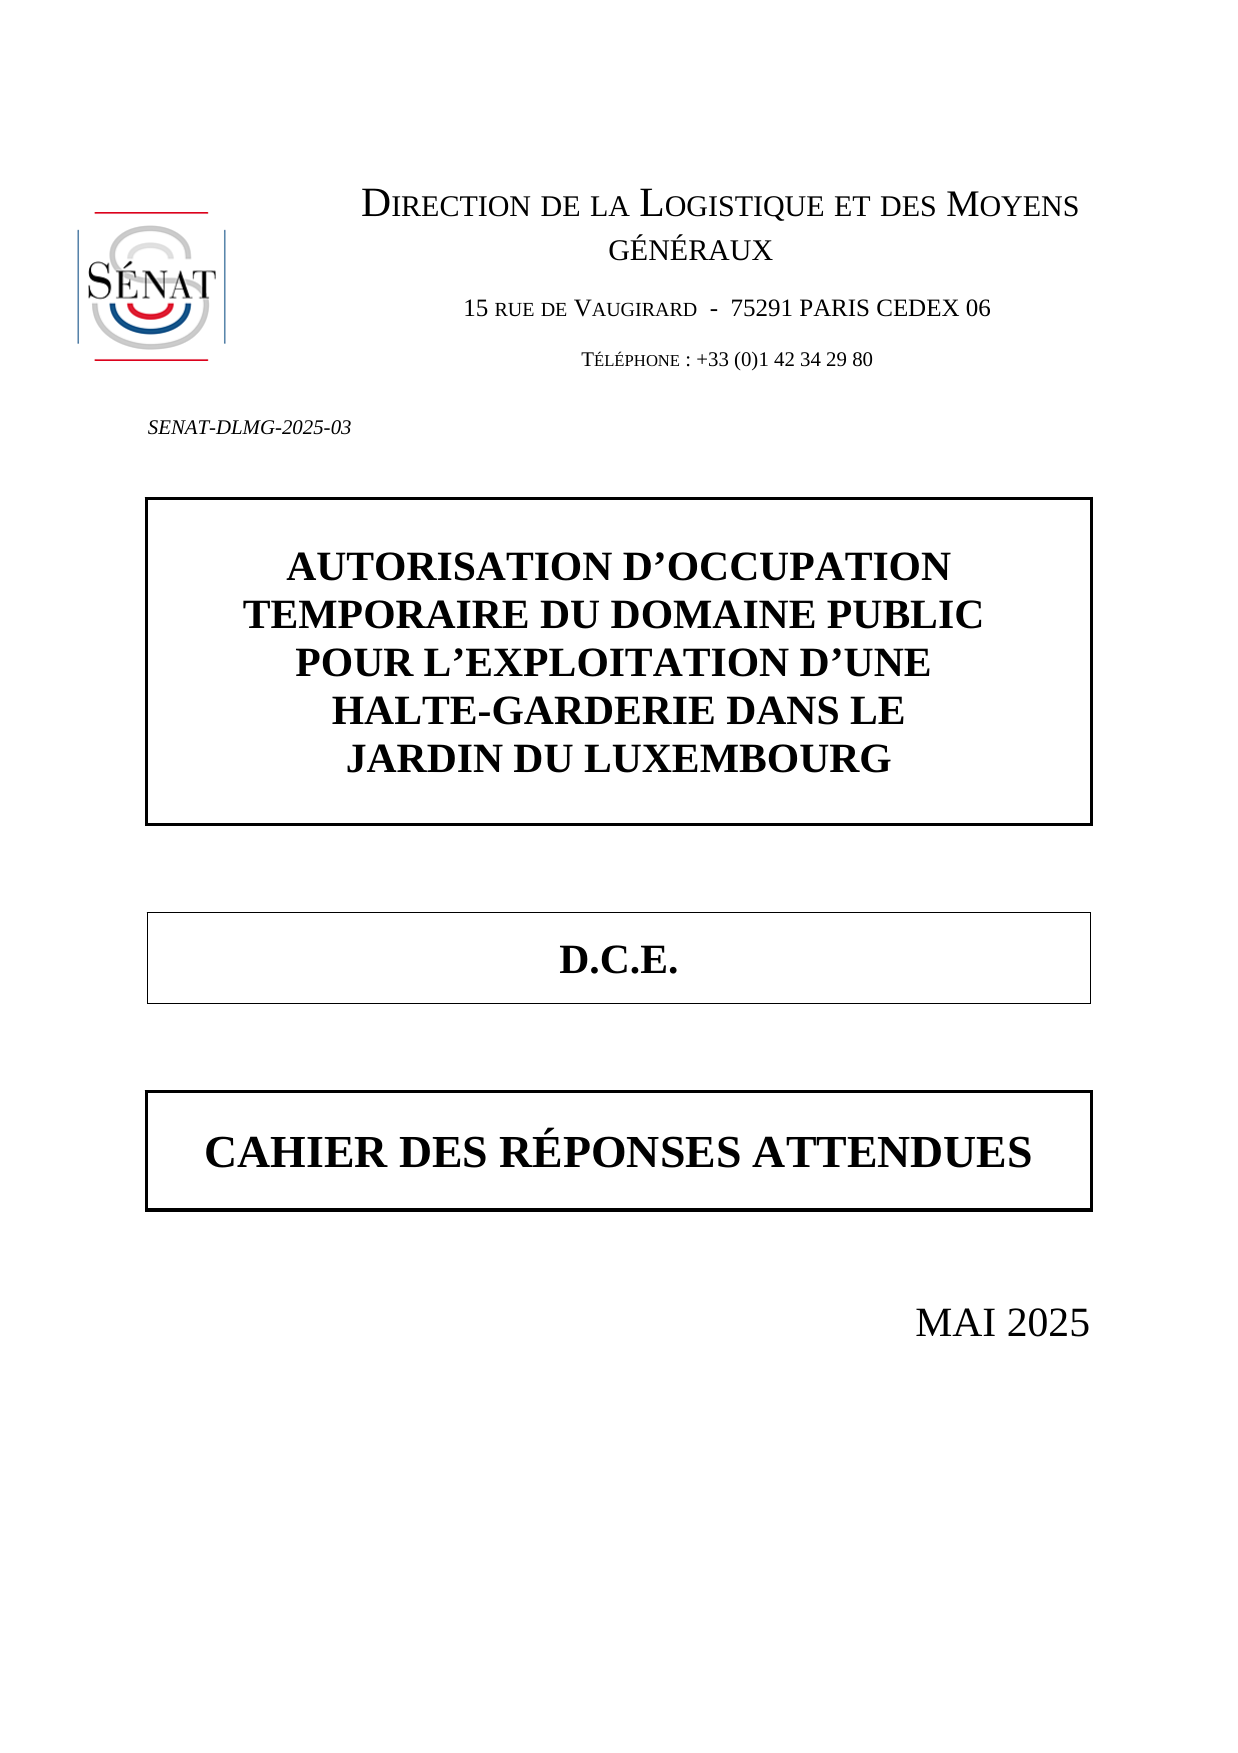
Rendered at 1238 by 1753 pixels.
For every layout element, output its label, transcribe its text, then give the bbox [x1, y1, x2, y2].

table_header Direction de la Logistique et des Moyens généraux 15 rue de Vaugirard - 75291 PARIS CEDEX 06 Téléphone : +33 (0)1 42 34 29 80 [248, 177, 1133, 396]
text D.C.E. [148, 913, 1090, 1003]
table_header [70, 177, 247, 396]
text cahier des réponses attendues [148, 1093, 1090, 1208]
picture [77, 212, 226, 361]
text SENAT-DLMG-2025-03 [148, 415, 1090, 439]
text AUTORISATION D’OCCUPATION TEMPORAIRE DU DOMAINE PUBLIC POUR L’EXPLOITATION D’UNE HALTE-GARDERIE DANS LE JARDIN DU LUXEMBOURG [148, 500, 1090, 823]
text MAI 2025 [148, 1298, 1090, 1346]
